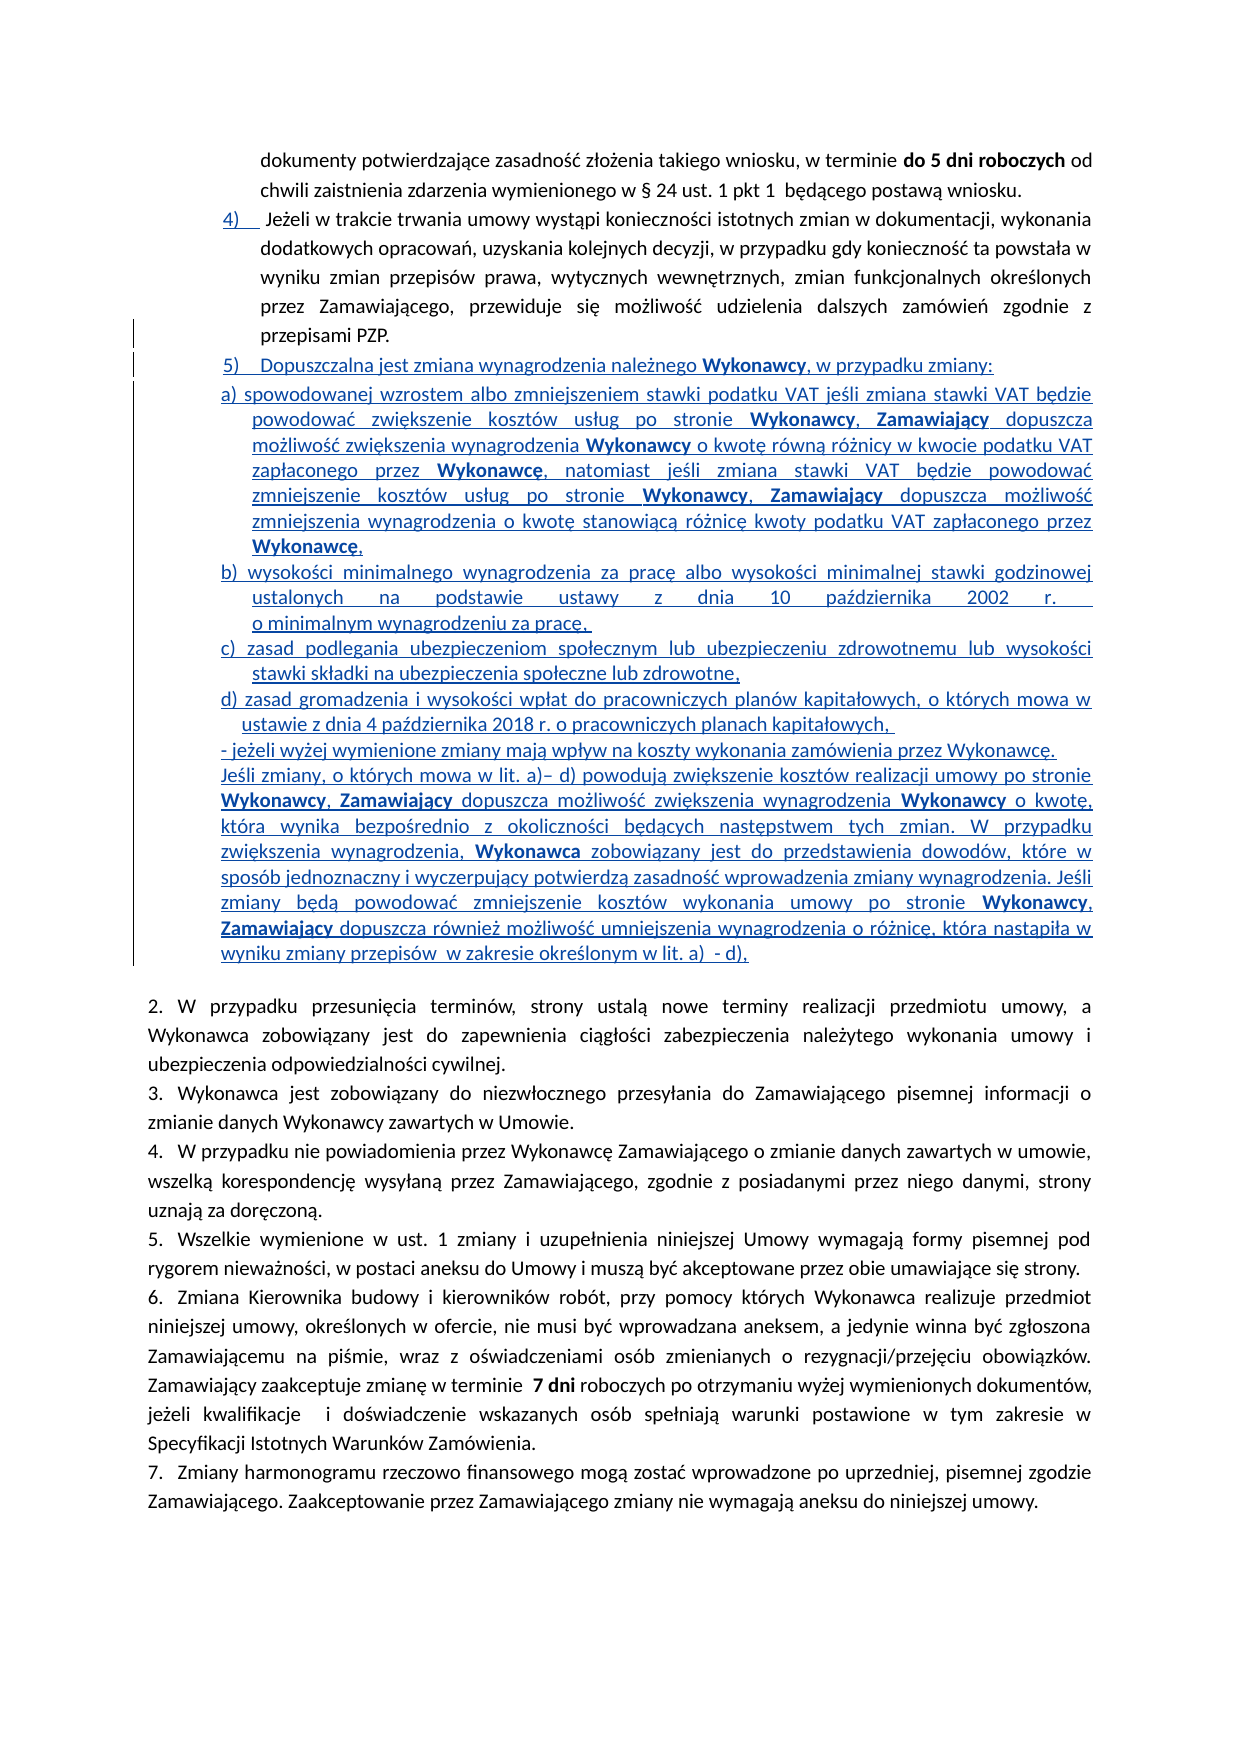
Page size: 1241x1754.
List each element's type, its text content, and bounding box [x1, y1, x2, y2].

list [223, 148, 1093, 202]
list Jeżeli w trakcie trwania umowy wystąpi konieczności istotnych zmian w dokumentacji, wykonania dodatkowych opracowań, uzyskania kolejnych decyzji, w przypadku gdy konieczność ta powstała w wyniku zmian przepisów prawa, wytycznych wewnętrznych, zmian funkcjonalnych określonych przez Zamawiającego, przewiduje się możliwość udzielenia dalszych zamówień zgodnie z przepisami PZP. [223, 206, 1093, 348]
list Zmiany harmonogramu rzeczowo finansowego mogą zostać wprowadzone po uprzedniej, pisemnej zgodzie Zamawiającego. Zaakceptowanie przez Zamawiającego zmiany nie wymagają aneksu do niniejszej umowy. [148, 1459, 1093, 1514]
list Wykonawca jest zobowiązany do niezwłocznego przesyłania do Zamawiającego pisemnej informacji o zmianie danych Wykonawcy zawartych w Umowie. [148, 1080, 1093, 1135]
list W przypadku nie powiadomienia przez Wykonawcę Zamawiającego o zmianie danych zawartych w umowie, wszelką korespondencję wysyłaną przez Zamawiającego, zgodnie z posiadanymi przez niego danymi, strony uznają za doręczoną. [148, 1139, 1093, 1222]
list Zmiana Kierownika budowy i kierowników robót, przy pomocy których Wykonawca realizuje przedmiot niniejszej umowy, określonych w ofercie, nie musi być wprowadzana aneksem, a jedynie winna być zgłoszona Zamawiającemu na piśmie, wraz z oświadczeniami osób zmienianych o rezygnacji/przejęciu obowiązków. Zamawiający zaakceptuje zmianę w terminie 7 dni roboczych po otrzymaniu wyżej wymienionych dokumentów, jeżeli kwalifikacje i doświadczenie wskazanych osób spełniają warunki postawione w tym zakresie w Specyfikacji Istotnych Warunków Zamówienia. [148, 1284, 1093, 1456]
list W przypadku przesunięcia terminów, strony ustalą nowe terminy realizacji przedmiotu umowy, a Wykonawca zobowiązany jest do zapewnienia ciągłości zabezpieczenia należytego wykonania umowy i ubezpieczenia odpowiedzialności cywilnej. [148, 993, 1093, 1077]
list Wszelkie wymienione w ust. 1 zmiany i uzupełnienia niniejszej Umowy wymagają formy pisemnej pod rygorem nieważności, w postaci aneksu do Umowy i muszą być akceptowane przez obie umawiające się strony. [148, 1226, 1093, 1281]
